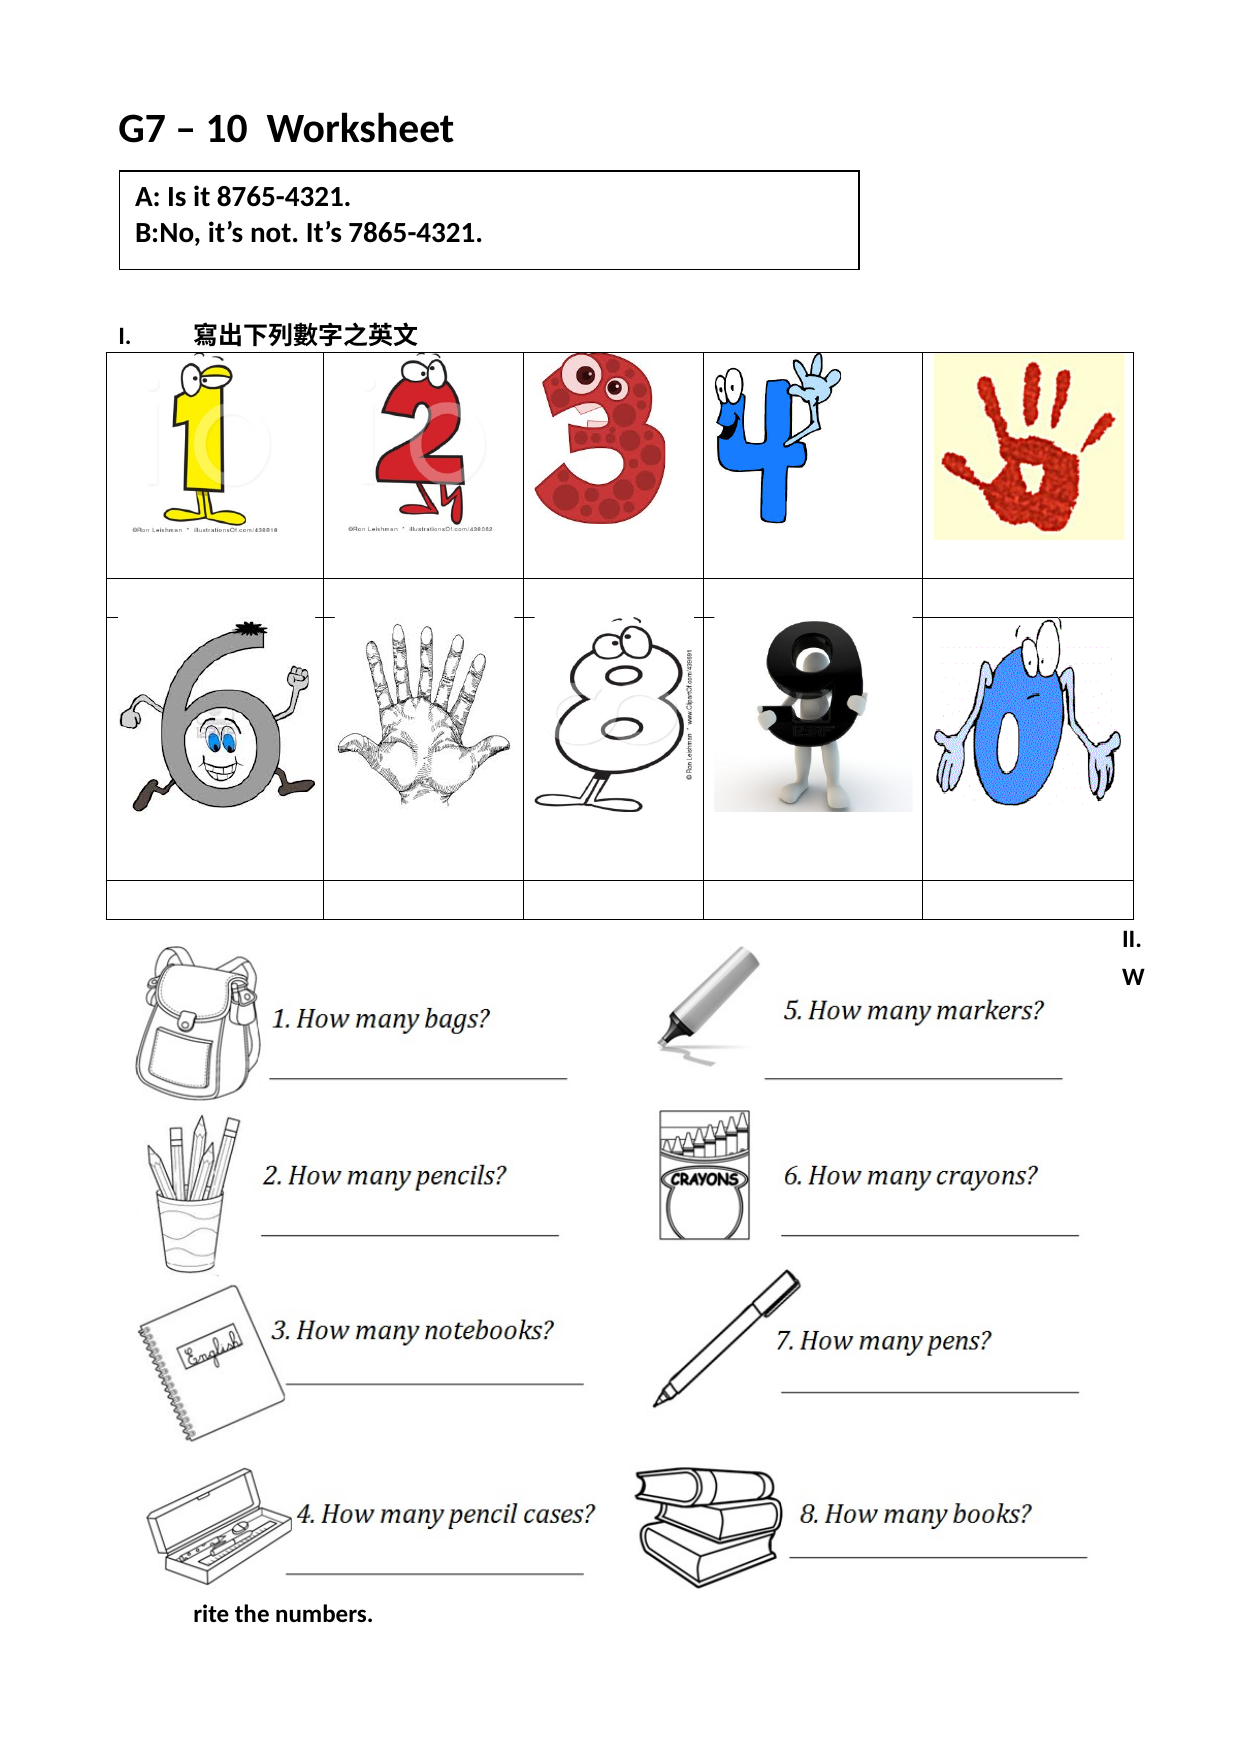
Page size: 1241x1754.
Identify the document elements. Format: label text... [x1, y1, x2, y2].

table_cell [324, 618, 523, 880]
table_cell [704, 618, 922, 880]
table_header [324, 353, 523, 578]
table_cell [704, 579, 922, 617]
picture [118, 617, 315, 815]
table_header [524, 353, 703, 578]
table_cell [704, 881, 922, 919]
picture [334, 617, 515, 812]
table_cell [524, 618, 703, 880]
picture [134, 945, 1104, 1591]
table_cell [107, 579, 323, 617]
picture [334, 353, 506, 533]
picture [933, 617, 1122, 808]
table_cell [107, 618, 323, 880]
table_cell [923, 618, 1133, 880]
text G7 – 10 Worksheet [118, 89, 1122, 164]
picture [534, 353, 666, 524]
table_cell [524, 579, 703, 617]
picture [714, 353, 842, 524]
list 寫出下列數字之英文 [118, 314, 1122, 352]
picture [118, 353, 290, 534]
picture [534, 617, 694, 812]
table_header [704, 353, 922, 578]
table_cell [923, 579, 1133, 617]
table_header [107, 353, 323, 578]
table_cell [524, 881, 703, 919]
table_cell [324, 579, 523, 617]
table_cell [324, 881, 523, 919]
picture [714, 617, 913, 812]
table_cell [923, 881, 1133, 919]
picture [933, 353, 1125, 540]
table_header [923, 353, 1133, 578]
table_cell [107, 881, 323, 919]
